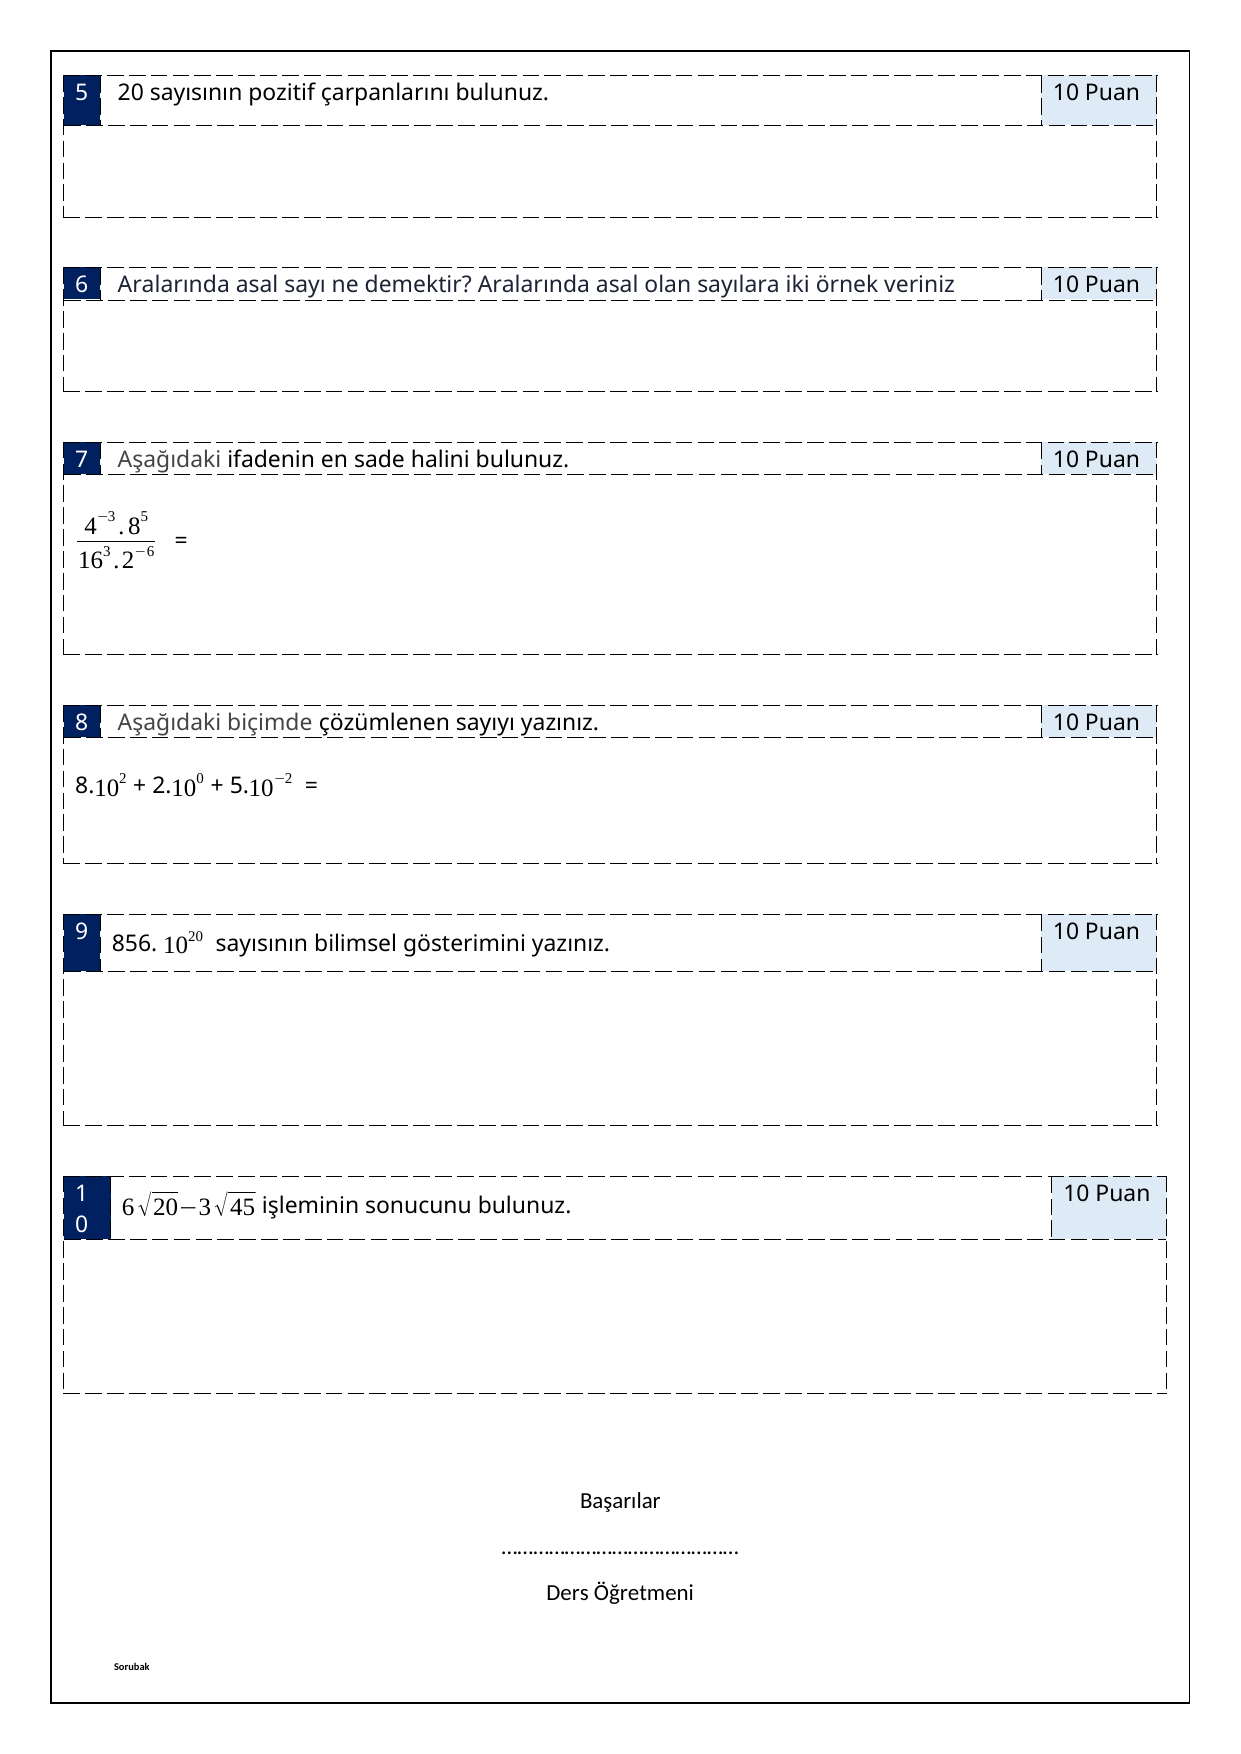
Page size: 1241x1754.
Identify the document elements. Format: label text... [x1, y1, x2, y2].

table_header 5 [64, 75, 100, 125]
table_header 20 sayısının pozitif çarpanlarını bulunuz. [100, 75, 1041, 125]
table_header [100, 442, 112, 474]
text ……………………………………… [75, 1532, 1165, 1560]
table_cell [64, 971, 1157, 1125]
table_header 8 [64, 705, 100, 737]
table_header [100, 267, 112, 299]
table_header Aşağıdaki ifadenin en sade halini bulunuz. [227, 442, 1041, 474]
table_header işleminin sonucunu bulunuz. [111, 1176, 1052, 1239]
table_cell = [64, 474, 1157, 654]
table_header 9 [64, 914, 100, 971]
table_header 10 Puan [1052, 1176, 1167, 1239]
table_header 10 Puan [1041, 705, 1157, 737]
table_cell [64, 1239, 1167, 1393]
text Başarılar [75, 1486, 1165, 1514]
table_cell [64, 125, 1157, 217]
table_cell 8. + 2. + 5. = [64, 737, 1157, 863]
table_header 10 Puan [1041, 267, 1157, 299]
text Ders Öğretmeni [75, 1578, 1165, 1606]
table_header 10 [64, 1176, 111, 1239]
table_header 856. sayısının bilimsel gösterimini yazınız. [100, 914, 1041, 971]
table_header 7 [64, 442, 100, 474]
table_cell [64, 301, 75, 391]
table_header Aşağıdaki biçimde çözümlenen sayıyı yazınız. [318, 705, 1041, 737]
table_cell [1145, 300, 1157, 391]
table_header 6 [64, 267, 100, 299]
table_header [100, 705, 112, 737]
table_header 10 Puan [1041, 914, 1157, 971]
table_header 10 Puan [1041, 442, 1157, 474]
table_header 10 Puan [1041, 75, 1157, 125]
